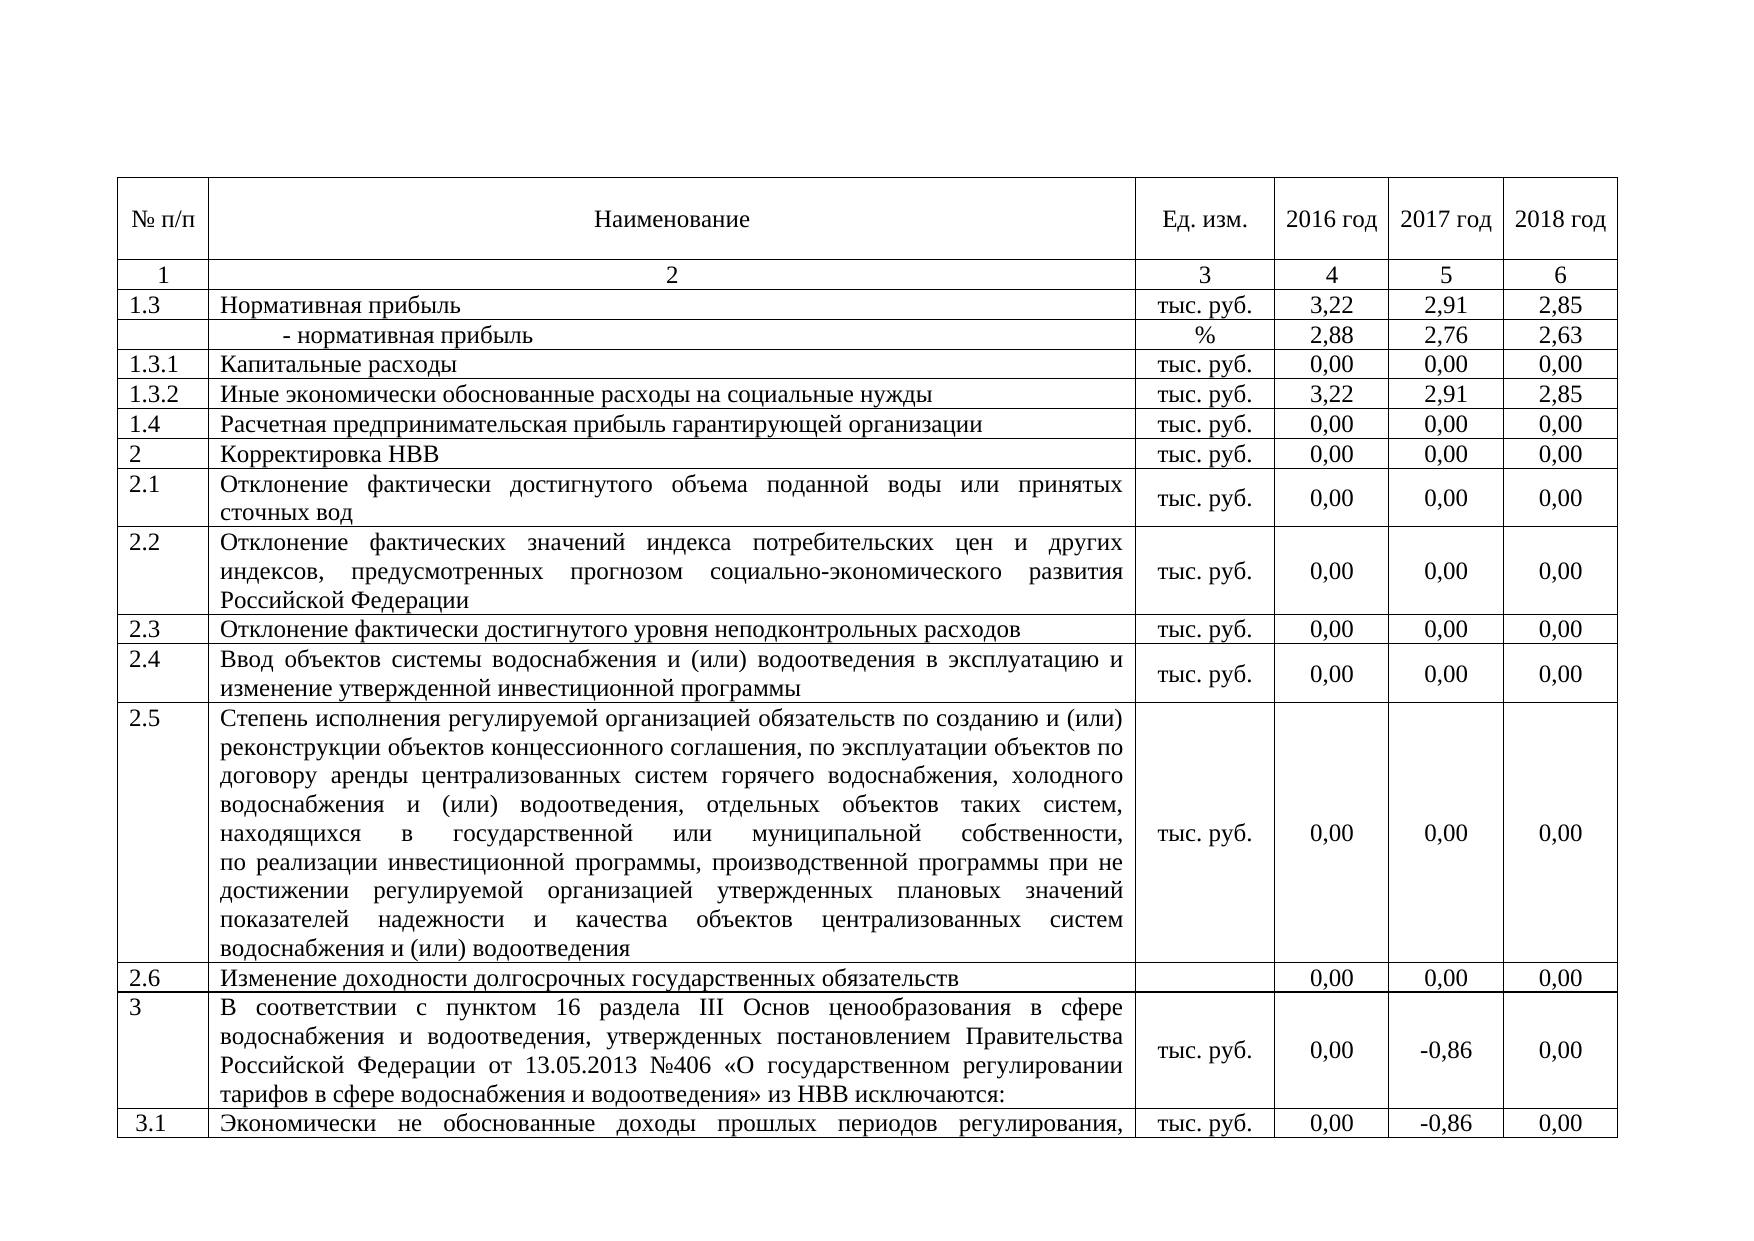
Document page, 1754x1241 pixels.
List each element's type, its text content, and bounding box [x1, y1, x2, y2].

table_cell 3 [1136, 260, 1274, 289]
table_cell 0,00 [1275, 439, 1388, 468]
table_cell 2,85 [1504, 379, 1617, 408]
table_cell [209, 1109, 1135, 1137]
table_cell 3,22 [1275, 379, 1388, 408]
table_cell В соответствии с пунктом 16 раздела III Основ ценообразования в сфере водоснабжения и водоотведения, утвержденных постановлением Правительства Российской Федерации от 13.05.2013 №406 «О государственном регулировании тарифов в сфере водоснабжения и водоотведения» из НВВ исключаются: [209, 993, 1135, 1107]
table_cell Отклонение фактических значений индекса потребительских цен и других индексов, предусмотренных прогнозом социально-экономического развития Российской Федерации [209, 527, 1135, 613]
table_cell 2.1 [118, 469, 208, 526]
table_cell тыс. руб. [1136, 290, 1274, 319]
table_cell тыс. руб. [1136, 1109, 1274, 1137]
table_cell тыс. руб. [1136, 439, 1274, 468]
table_cell 0,00 [1504, 409, 1617, 438]
table_cell 1.3.1 [118, 350, 208, 378]
table_cell % [1136, 320, 1274, 348]
table_cell 0,00 [1504, 993, 1617, 1107]
table_cell тыс. руб. [1136, 409, 1274, 438]
table_cell Отклонение фактически достигнутого уровня неподконтрольных расходов [209, 615, 1135, 643]
table_cell тыс. руб. [1136, 379, 1274, 408]
table_cell Нормативная прибыль [209, 290, 1135, 319]
table_header 2016 год [1275, 178, 1388, 259]
table_cell 2.2 [118, 527, 208, 613]
table_cell 2,91 [1389, 290, 1503, 319]
table_cell Корректировка НВВ [209, 439, 1135, 468]
table_cell тыс. руб. [1136, 993, 1274, 1107]
table_cell 2.6 [118, 963, 208, 991]
table_cell 0,00 [1275, 527, 1388, 613]
table_cell 2.4 [118, 644, 208, 702]
table_cell Иные экономически обоснованные расходы на социальные нужды [209, 379, 1135, 408]
table_cell 0,00 [1504, 644, 1617, 702]
table_cell 3,22 [1275, 290, 1388, 319]
table_cell 3 [118, 993, 208, 1107]
table_cell тыс. руб. [1136, 527, 1274, 613]
table_cell тыс. руб. [1136, 615, 1274, 643]
table_cell - нормативная прибыль [209, 320, 1135, 348]
table_cell 0,00 [1389, 439, 1503, 468]
table_cell 0,00 [1389, 963, 1503, 991]
table_cell тыс. руб. [1136, 644, 1274, 702]
table_cell 0,00 [1504, 350, 1617, 378]
table_cell 0,00 [1389, 527, 1503, 613]
table_cell 0,00 [1504, 963, 1617, 991]
table_cell 0,00 [1504, 615, 1617, 643]
table_cell Расчетная предпринимательская прибыль гарантирующей организации [209, 409, 1135, 438]
table_cell Степень исполнения регулируемой организацией обязательств по созданию и (или) реконструкции объектов концессионного соглашения, по эксплуатации объектов по договору аренды централизованных систем горячего водоснабжения, холодного водоснабжения и (или) водоотведения, отдельных объектов таких систем, находящихся в государственной или муниципальной собственности, по реализации инвестиционной программы, производственной программы при не достижении регулируемой организацией утвержденных плановых значений показателей надежности и качества объектов централизованных систем водоснабжения и (или) водоотведения [209, 703, 1135, 962]
table_cell 1.3.2 [118, 379, 208, 408]
table_cell 0,00 [1275, 993, 1388, 1107]
table_cell 0,00 [1504, 703, 1617, 962]
table_header 2018 год [1504, 178, 1617, 259]
table_cell 3.1 [118, 1109, 208, 1137]
table_cell 2,88 [1275, 320, 1388, 348]
table_cell 0,00 [1275, 615, 1388, 643]
table_cell Отклонение фактически достигнутого объема поданной воды или принятых сточных вод [209, 469, 1135, 526]
table_cell 0,00 [1275, 963, 1388, 991]
table_cell 2,91 [1389, 379, 1503, 408]
table_header Наименование [209, 178, 1135, 259]
table_cell 0,00 [1275, 350, 1388, 378]
table_cell -0,86 [1389, 1109, 1503, 1137]
table_cell Ввод объектов системы водоснабжения и (или) водоотведения в эксплуатацию и изменение утвержденной инвестиционной программы [209, 644, 1135, 702]
table_cell 2.3 [118, 615, 208, 643]
table_cell 0,00 [1389, 703, 1503, 962]
table_cell 5 [1389, 260, 1503, 289]
table_cell 1 [118, 260, 208, 289]
table_cell 6 [1504, 260, 1617, 289]
table_cell 0,00 [1389, 469, 1503, 526]
table_cell 2,85 [1504, 290, 1617, 319]
table_cell 0,00 [1389, 644, 1503, 702]
table_cell 0,00 [1275, 469, 1388, 526]
table_cell 0,00 [1504, 439, 1617, 468]
table_cell [118, 320, 208, 348]
table_cell 0,00 [1389, 350, 1503, 378]
table_cell Изменение доходности долгосрочных государственных обязательств [209, 963, 1135, 991]
table_header Ед. изм. [1136, 178, 1274, 259]
table_cell 2,76 [1389, 320, 1503, 348]
table_cell 4 [1275, 260, 1388, 289]
table_header № п/п [118, 178, 208, 259]
table_cell 1.4 [118, 409, 208, 438]
table_cell [1136, 963, 1274, 991]
table_cell тыс. руб. [1136, 469, 1274, 526]
table_cell 0,00 [1504, 527, 1617, 613]
table_cell 0,00 [1389, 615, 1503, 643]
table_cell -0,86 [1389, 993, 1503, 1107]
table_cell 2 [118, 439, 208, 468]
table_cell 0,00 [1504, 469, 1617, 526]
table_cell 0,00 [1504, 1109, 1617, 1137]
table_cell 0,00 [1275, 644, 1388, 702]
table_cell Капитальные расходы [209, 350, 1135, 378]
table_cell тыс. руб. [1136, 703, 1274, 962]
table_header 2017 год [1389, 178, 1503, 259]
table_cell тыс. руб. [1136, 350, 1274, 378]
table_cell 0,00 [1275, 703, 1388, 962]
table_cell 0,00 [1275, 1109, 1388, 1137]
table_cell 2 [209, 260, 1135, 289]
table_cell 2.5 [118, 703, 208, 962]
table_cell 1.3 [118, 290, 208, 319]
table_cell 0,00 [1275, 409, 1388, 438]
table_cell 0,00 [1389, 409, 1503, 438]
table_cell 2,63 [1504, 320, 1617, 348]
